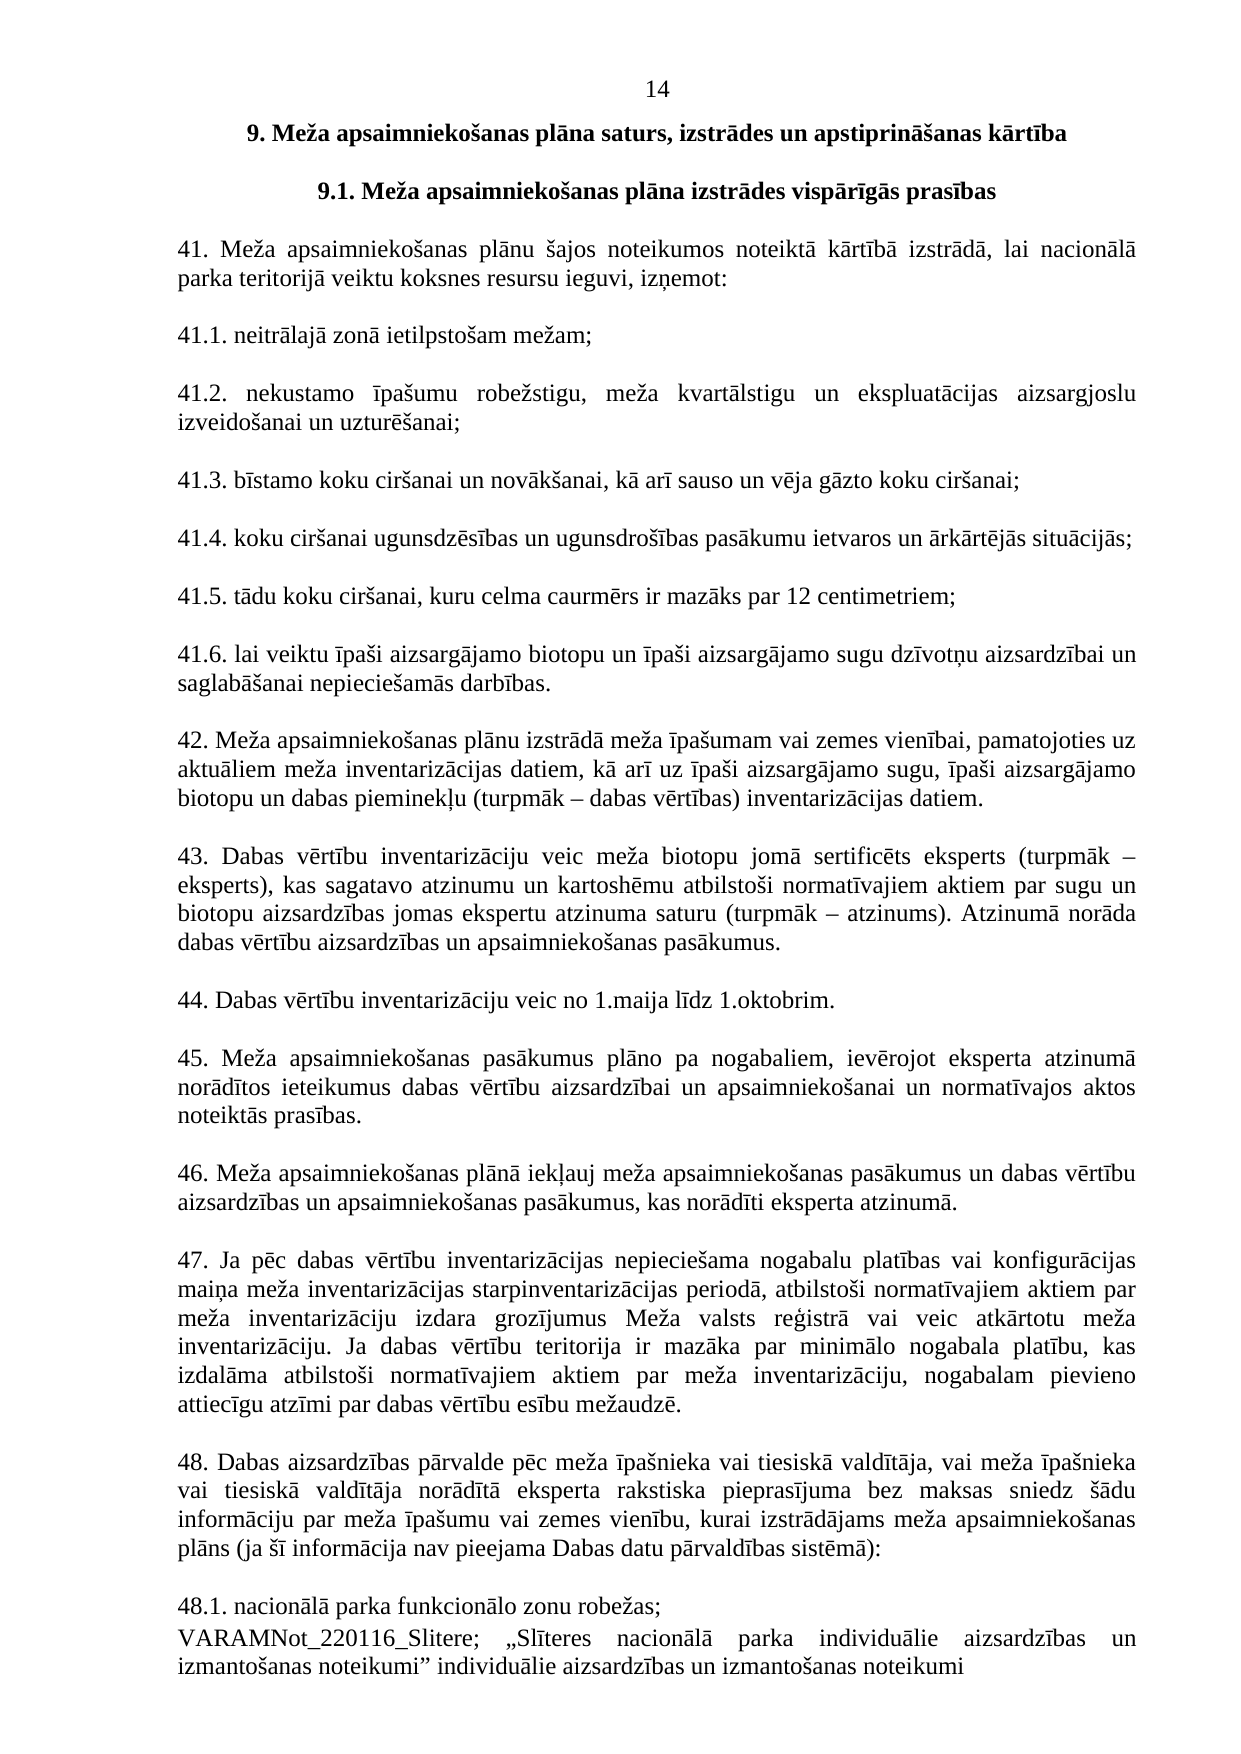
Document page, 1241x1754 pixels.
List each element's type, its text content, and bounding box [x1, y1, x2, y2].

text 41.4. koku ciršanai ugunsdzēsības un ugunsdrošības pasākumu ietvaros un ārkārtējās situācijās; [177, 523, 1137, 552]
text 48.1. nacionālā parka funkcionālo zonu robežas; [177, 1591, 1137, 1620]
text 41.1. neitrālajā zonā ietilpstošam mežam; [177, 321, 1137, 349]
text 9.1. Meža apsaimniekošanas plāna izstrādes vispārīgās prasības [177, 176, 1137, 205]
text 43. Dabas vērtību inventarizāciju veic meža biotopu jomā sertificēts eksperts (turpmāk – eksperts), kas sagatavo atzinumu un kartoshēmu atbilstoši normatīvajiem aktiem par sugu un biotopu aizsardzības jomas ekspertu atzinuma saturu (turpmāk – atzinums). Atzinumā norāda dabas vērtību aizsardzības un apsaimniekošanas pasākumus. [177, 841, 1137, 956]
text 41.5. tādu koku ciršanai, kuru celma caurmērs ir mazāks par 12 centimetriem; [177, 581, 1137, 610]
text 48. Dabas aizsardzības pārvalde pēc meža īpašnieka vai tiesiskā valdītāja, vai meža īpašnieka vai tiesiskā valdītāja norādītā eksperta rakstiska pieprasījuma bez maksas sniedz šādu informāciju par meža īpašumu vai zemes vienību, kurai izstrādājams meža apsaimniekošanas plāns (ja šī informācija nav pieejama Dabas datu pārvaldības sistēmā): [177, 1447, 1137, 1562]
text 45. Meža apsaimniekošanas pasākumus plāno pa nogabaliem, ievērojot eksperta atzinumā norādītos ieteikumus dabas vērtību aizsardzībai un apsaimniekošanai un normatīvajos aktos noteiktās prasības. [177, 1043, 1137, 1129]
text 41. Meža apsaimniekošanas plānu šajos noteikumos noteiktā kārtībā izstrādā, lai nacionālā parka teritorijā veiktu koksnes resursu ieguvi, izņemot: [177, 234, 1137, 291]
text 41.6. lai veiktu īpaši aizsargājamo biotopu un īpaši aizsargājamo sugu dzīvotņu aizsardzībai un saglabāšanai nepieciešamās darbības. [177, 639, 1137, 696]
text 47. Ja pēc dabas vērtību inventarizācijas nepieciešama nogabalu platības vai konfigurācijas maiņa meža inventarizācijas starpinventarizācijas periodā, atbilstoši normatīvajiem aktiem par meža inventarizāciju izdara grozījumus Meža valsts reģistrā vai veic atkārtotu meža inventarizāciju. Ja dabas vērtību teritorija ir mazāka par minimālo nogabala platību, kas izdalāma atbilstoši normatīvajiem aktiem par meža inventarizāciju, nogabalam pievieno attiecīgu atzīmi par dabas vērtību esību mežaudzē. [177, 1245, 1137, 1418]
text 46. Meža apsaimniekošanas plānā iekļauj meža apsaimniekošanas pasākumus un dabas vērtību aizsardzības un apsaimniekošanas pasākumus, kas norādīti eksperta atzinumā. [177, 1158, 1137, 1216]
text 41.3. bīstamo koku ciršanai un novākšanai, kā arī sauso un vēja gāzto koku ciršanai; [177, 465, 1137, 494]
text 9. Meža apsaimniekošanas plāna saturs, izstrādes un apstiprināšanas kārtība [177, 118, 1137, 147]
text 44. Dabas vērtību inventarizāciju veic no 1.maija līdz 1.oktobrim. [177, 985, 1137, 1014]
text 41.2. nekustamo īpašumu robežstigu, meža kvartālstigu un ekspluatācijas aizsargjoslu izveidošanai un uzturēšanai; [177, 378, 1137, 436]
text 42. Meža apsaimniekošanas plānu izstrādā meža īpašumam vai zemes vienībai, pamatojoties uz aktuāliem meža inventarizācijas datiem, kā arī uz īpaši aizsargājamo sugu, īpaši aizsargājamo biotopu un dabas pieminekļu (turpmāk – dabas vērtības) inventarizācijas datiem. [177, 726, 1137, 812]
